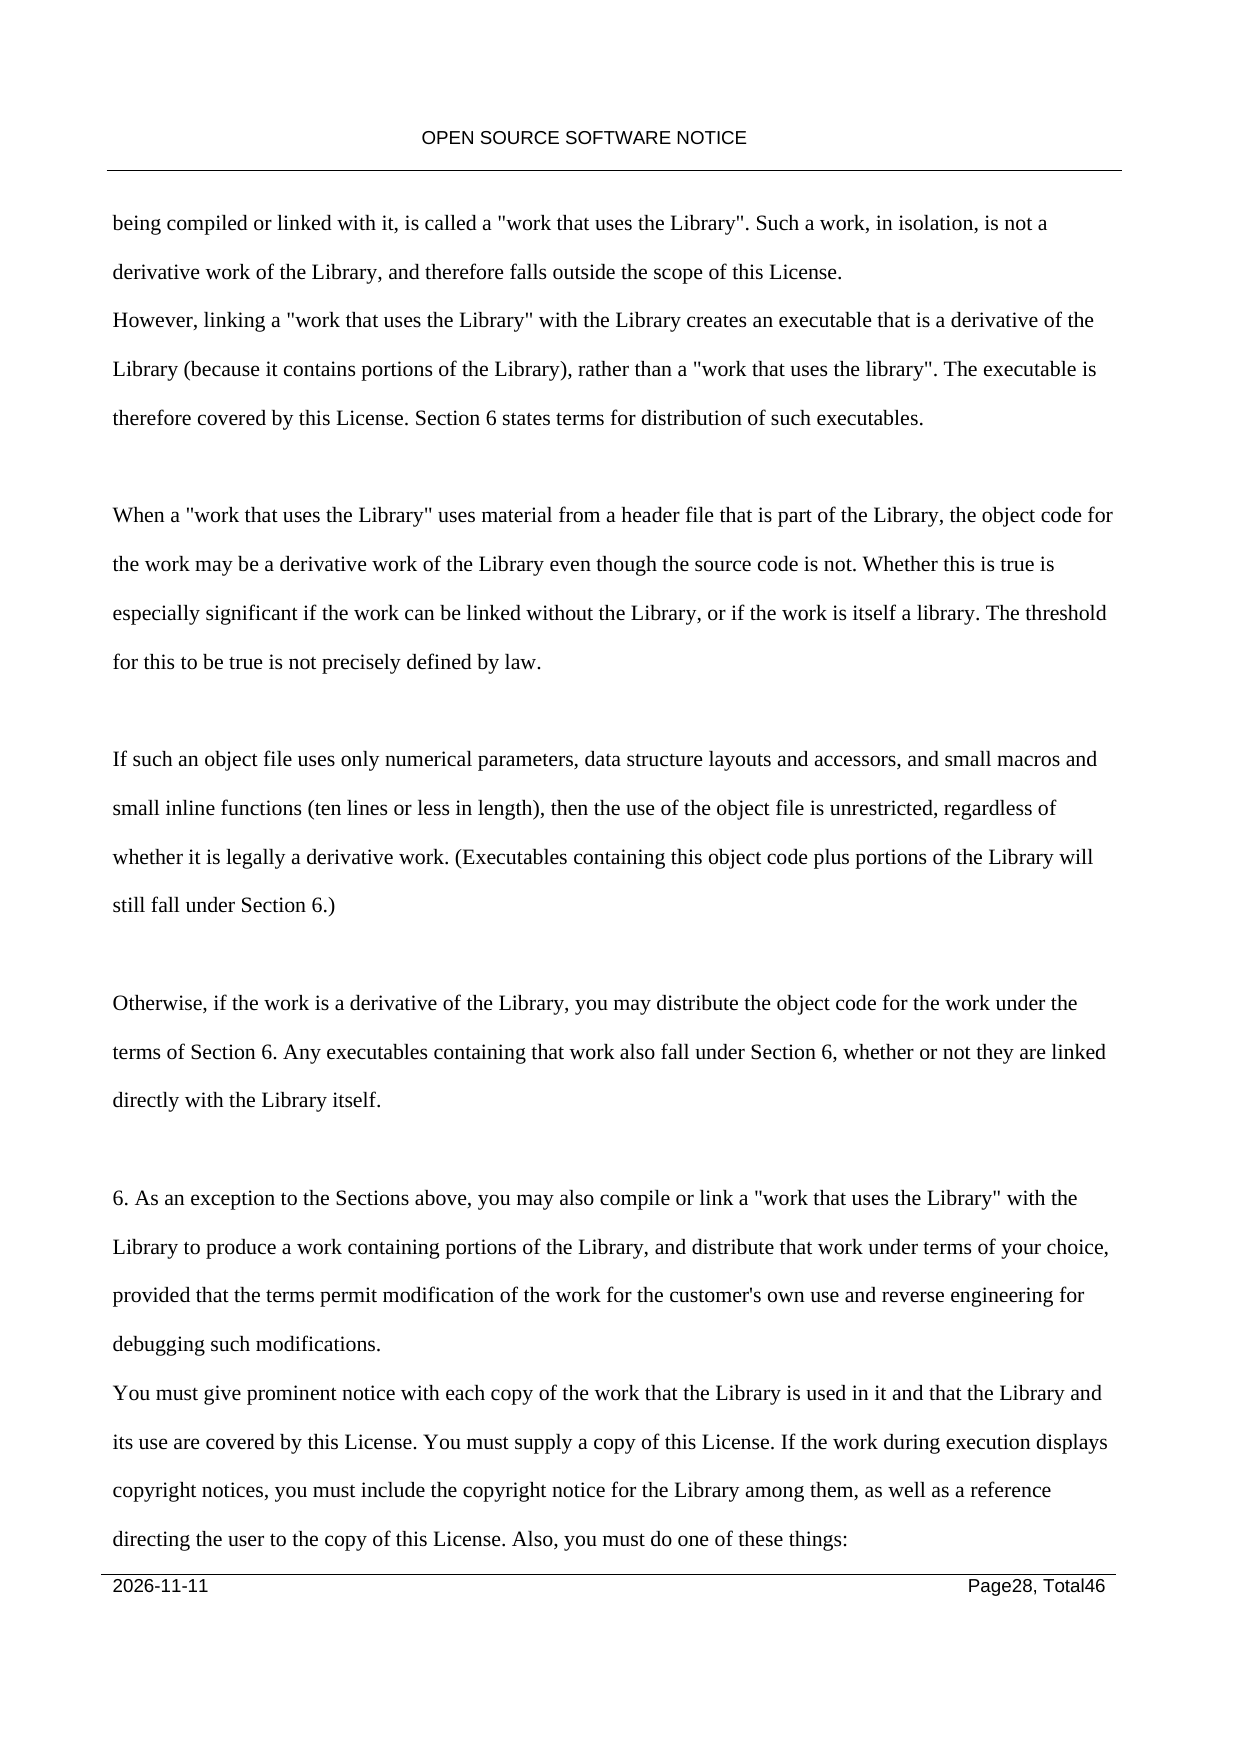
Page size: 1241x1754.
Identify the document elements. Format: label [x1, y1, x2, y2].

text [112, 206, 1128, 1555]
